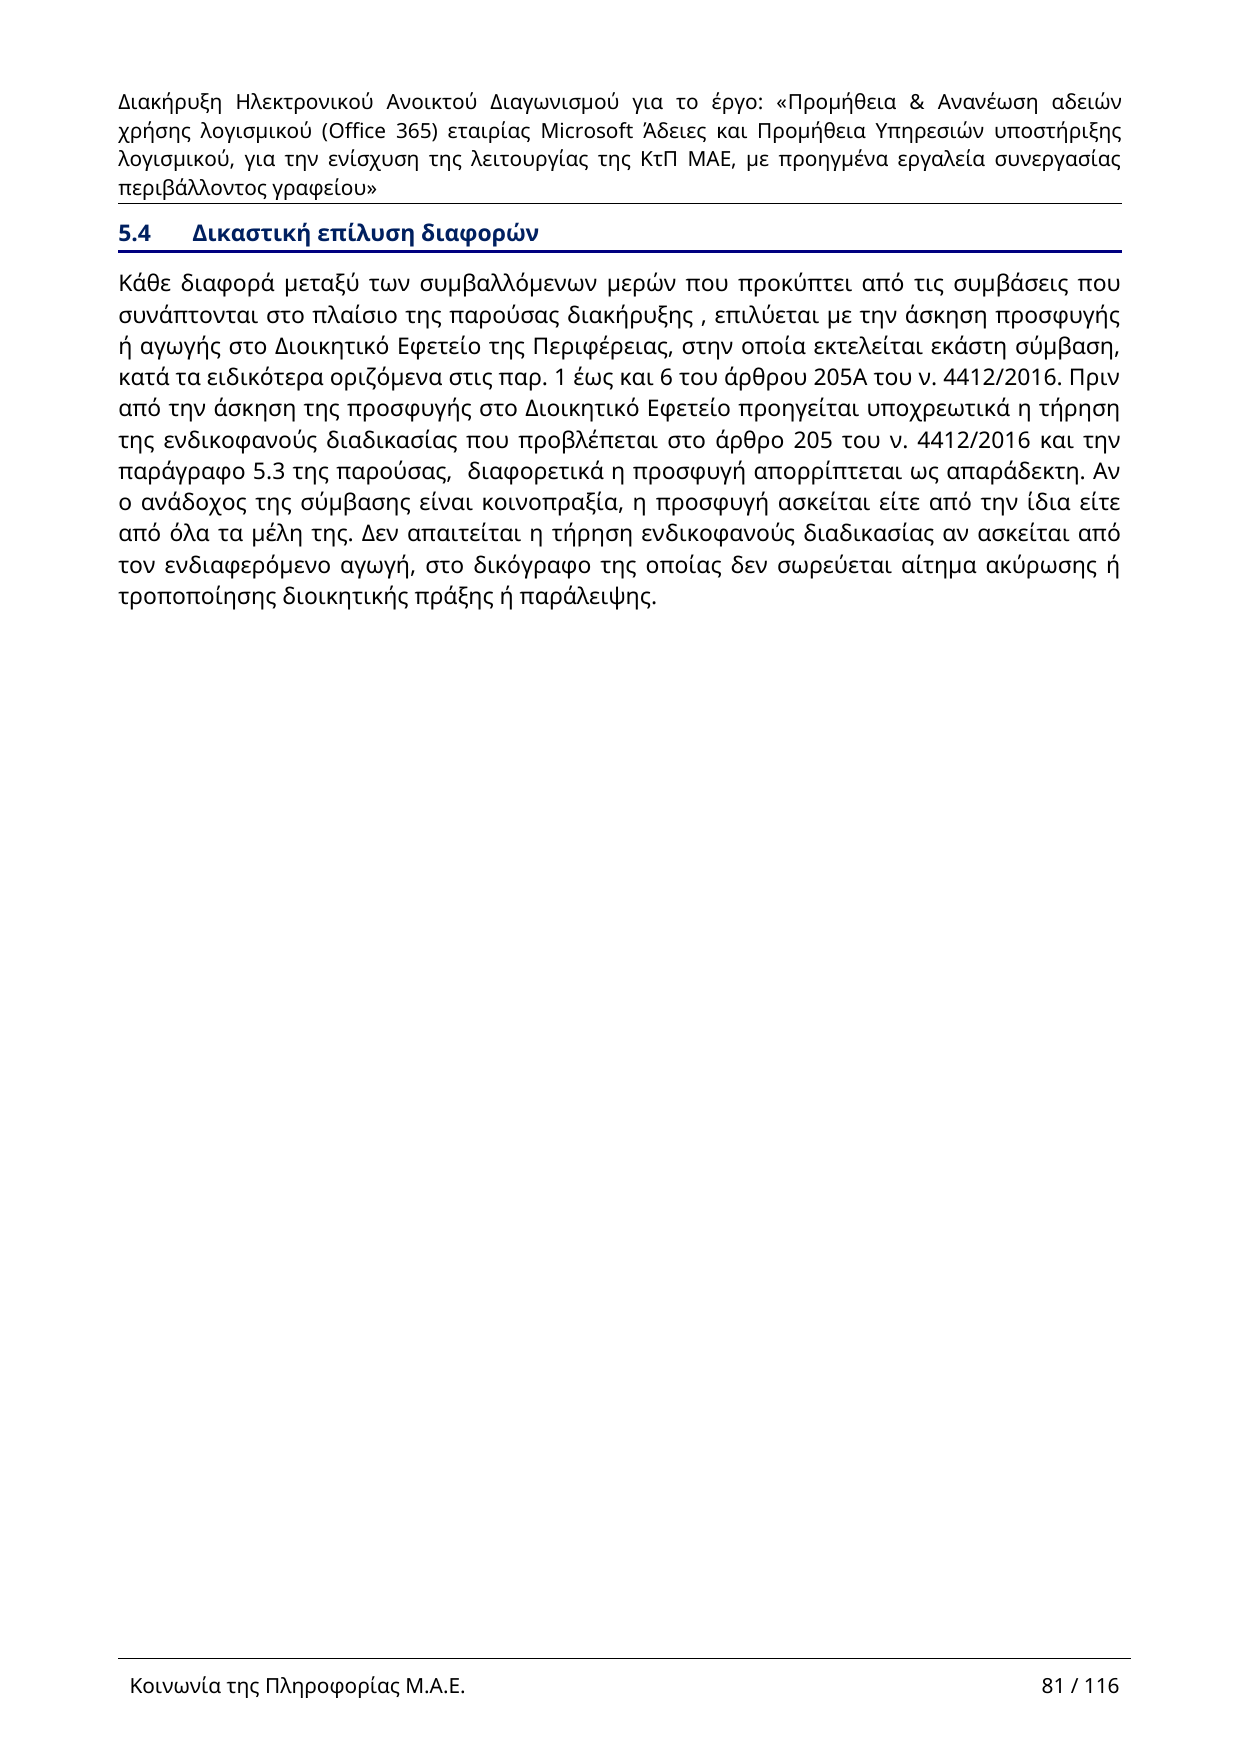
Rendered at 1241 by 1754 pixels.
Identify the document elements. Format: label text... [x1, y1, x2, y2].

subtitle Δικαστική επίλυση διαφορών [118, 217, 1122, 250]
text Κάθε διαφορά μεταξύ των συμβαλλόμενων μερών που προκύπτει από τις συμβάσεις που συνάπτονται στο πλαίσιο της παρούσας διακήρυξης , επιλύεται με την άσκηση προσφυγής ή αγωγής στο Διοικητικό Εφετείο της Περιφέρειας, στην οποία εκτελείται εκάστη σύμβαση, κατά τα ειδικότερα οριζόμενα στις παρ. 1 έως και 6 του άρθρου 205Α του ν. 4412/2016. Πριν από την άσκηση της προσφυγής στο Διοικητικό Εφετείο προηγείται υποχρεωτικά η τήρηση της ενδικοφανούς διαδικασίας που προβλέπεται στο άρθρο 205 του ν. 4412/2016 και την παράγραφο 5.3 της παρούσας, διαφορετικά η προσφυγή απορρίπτεται ως απαράδεκτη. Αν ο ανάδοχος της σύμβασης είναι κοινοπραξία, η προσφυγή ασκείται είτε από την ίδια είτε από όλα τα μέλη της. Δεν απαιτείται η τήρηση ενδικοφανούς διαδικασίας αν ασκείται από τον ενδιαφερόμενο αγωγή, στο δικόγραφο της οποίας δεν σωρεύεται αίτημα ακύρωσης ή τροποποίησης διοικητικής πράξης ή παράλειψης. [118, 267, 1122, 611]
